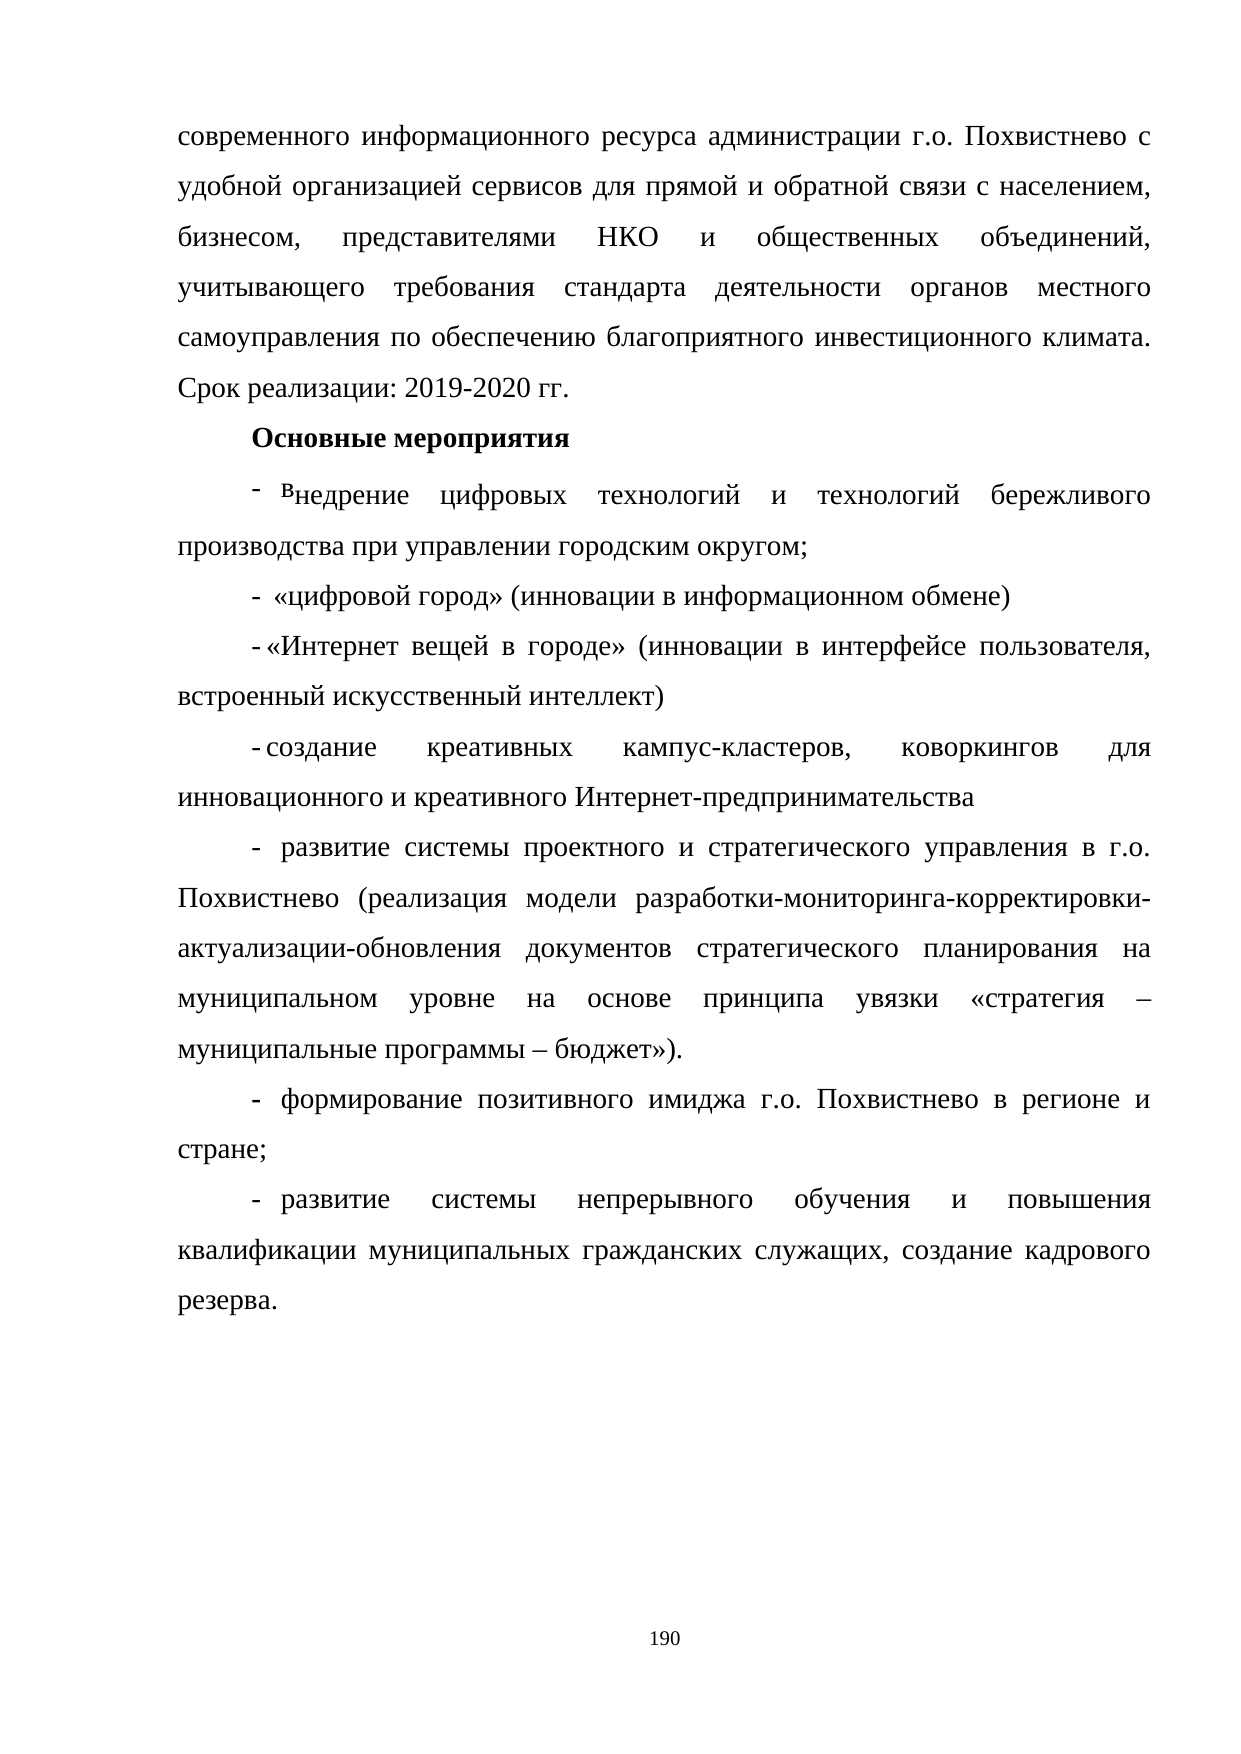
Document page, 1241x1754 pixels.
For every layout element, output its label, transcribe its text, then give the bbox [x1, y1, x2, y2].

list развитие системы проектного и стратегического управления в г.о. Похвистнево (реализация модели разработки-мониторинга-корректировки-актуализации-обновления документов стратегического планирования на муниципальном уровне на основе принципа увязки «стратегия – муниципальные программы – бюджет»). [177, 829, 1152, 1064]
list развитие системы непрерывного обучения и повышения квалификации муниципальных гражданских служащих, создание кадрового резерва. [177, 1182, 1152, 1316]
list внедрение цифровых технологий и технологий бережливого производства при управлении городским округом; [177, 470, 1152, 561]
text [177, 118, 1152, 403]
list «Интернет вещей в городе» (инновации в интерфейсе пользователя, встроенный искусственный интеллект) [177, 628, 1152, 712]
text Основные мероприятия [177, 420, 1152, 453]
list создание креативных кампус-кластеров, коворкингов для инновационного и креативного Интернет-предпринимательства [177, 729, 1152, 813]
list формирование позитивного имиджа г.о. Похвистнево в регионе и стране; [177, 1081, 1152, 1165]
list «цифровой город» (инновации в информационном обмене) [177, 578, 1152, 611]
